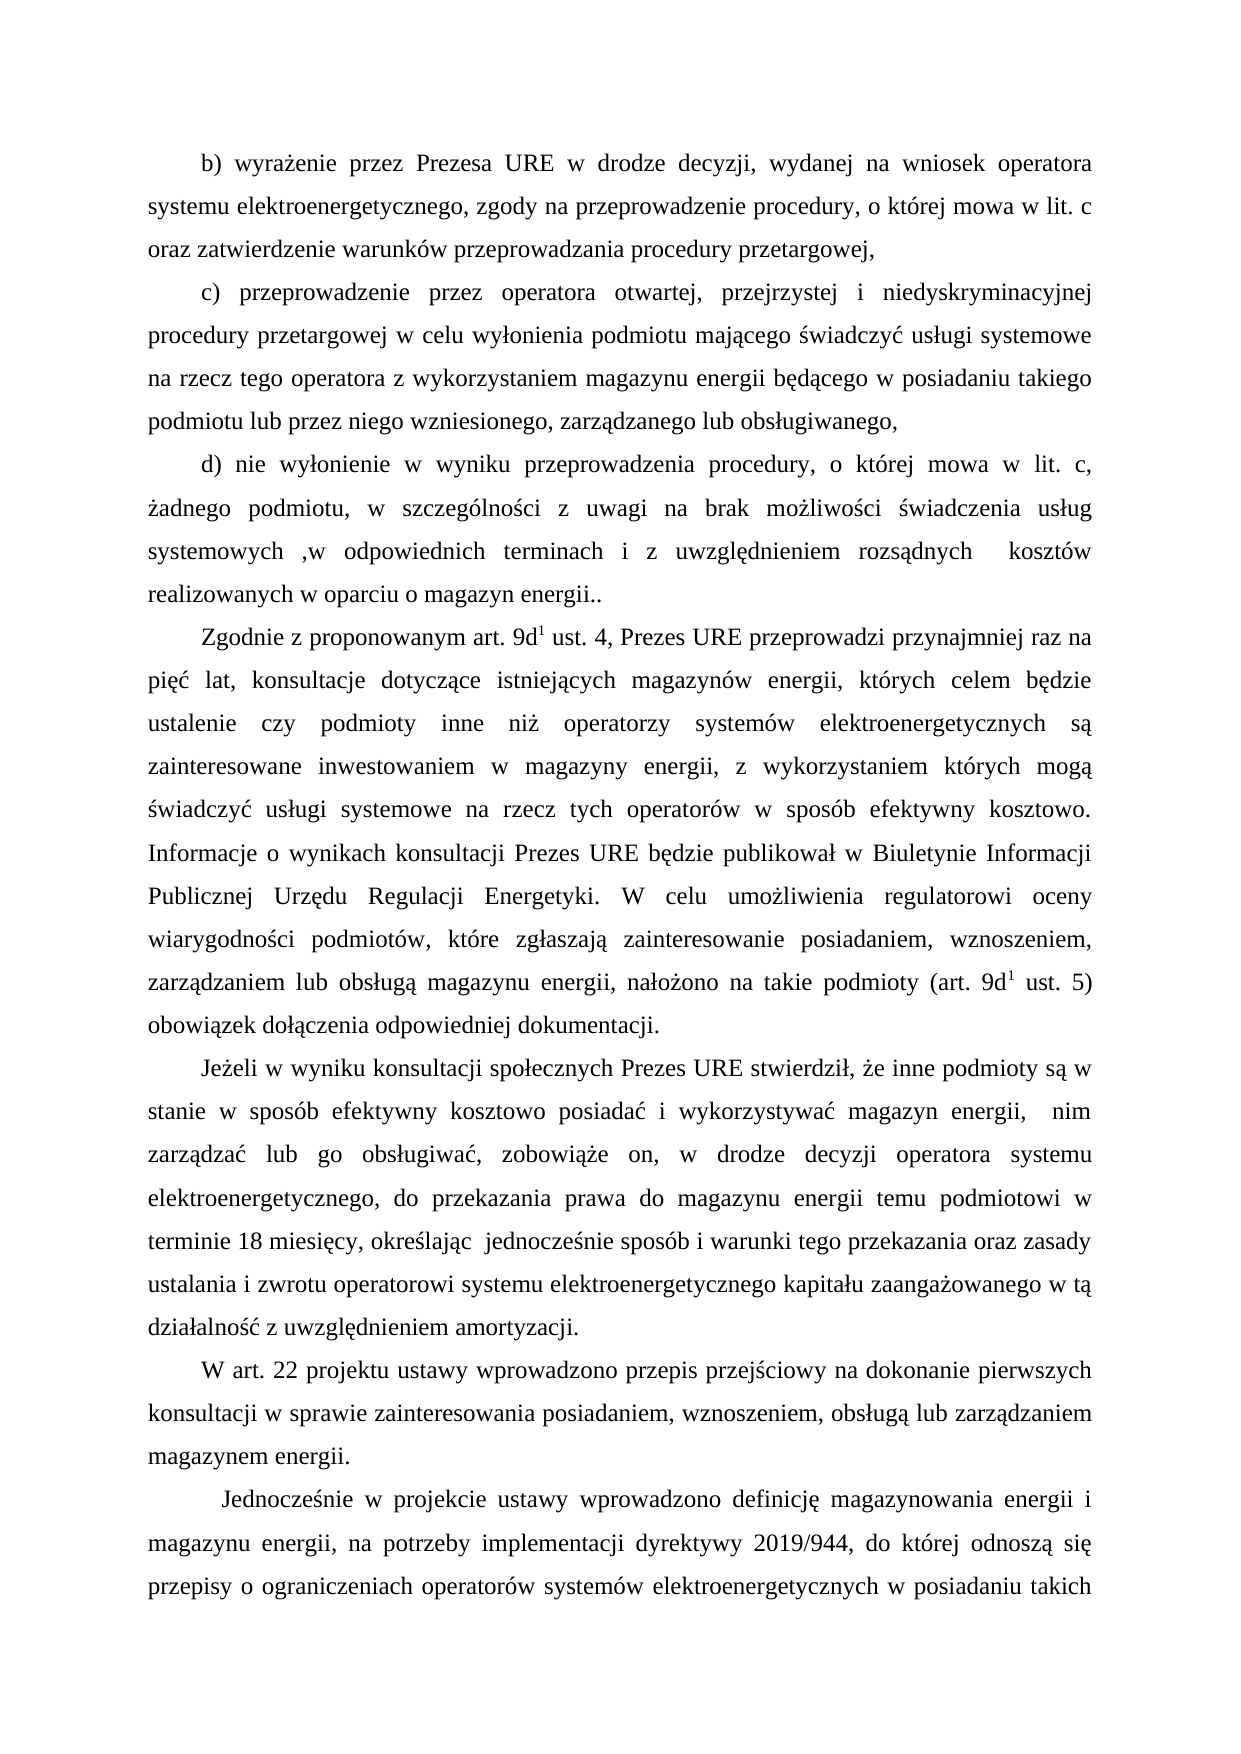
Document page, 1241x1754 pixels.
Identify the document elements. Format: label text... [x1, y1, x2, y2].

text d) nie wyłonienie w wyniku przeprowadzenia procedury, o której mowa w lit. c, żadnego podmiotu, w szczególności z uwagi na brak możliwości świadczenia usług systemowych ,w odpowiednich terminach i z uwzględnieniem rozsądnych kosztów realizowanych w oparciu o magazyn energii.. [148, 449, 1093, 608]
text W art. 22 projektu ustawy wprowadzono przepis przejściowy na dokonanie pierwszych konsultacji w sprawie zainteresowania posiadaniem, wznoszeniem, obsługą lub zarządzaniem magazynem energii. [148, 1355, 1093, 1470]
text Jeżeli w wyniku konsultacji społecznych Prezes URE stwierdził, że inne podmioty są w stanie w sposób efektywny kosztowo posiadać i wykorzystywać magazyn energii, nim zarządzać lub go obsługiwać, zobowiąże on, w drodze decyzji operatora systemu elektroenergetycznego, do przekazania prawa do magazynu energii temu podmiotowi w terminie 18 miesięcy, określając jednocześnie sposób i warunki tego przekazania oraz zasady ustalania i zwrotu operatorowi systemu elektroenergetycznego kapitału zaangażowanego w tą działalność z uwzględnieniem amortyzacji. [148, 1053, 1093, 1341]
text b) wyrażenie przez Prezesa URE w drodze decyzji, wydanej na wniosek operatora systemu elektroenergetycznego, zgody na przeprowadzenie procedury, o której mowa w lit. c oraz zatwierdzenie warunków przeprowadzania procedury przetargowej, [148, 148, 1093, 263]
text c) przeprowadzenie przez operatora otwartej, przejrzystej i niedyskryminacyjnej procedury przetargowej w celu wyłonienia podmiotu mającego świadczyć usługi systemowe na rzecz tego operatora z wykorzystaniem magazynu energii będącego w posiadaniu takiego podmiotu lub przez niego wzniesionego, zarządzanego lub obsługiwanego, [148, 277, 1093, 435]
text Zgodnie z proponowanym art. 9d1 ust. 4, Prezes URE przeprowadzi przynajmniej raz na pięć lat, konsultacje dotyczące istniejących magazynów energii, których celem będzie ustalenie czy podmioty inne niż operatorzy systemów elektroenergetycznych są zainteresowane inwestowaniem w magazyny energii, z wykorzystaniem których mogą świadczyć usługi systemowe na rzecz tych operatorów w sposób efektywny kosztowo. Informacje o wynikach konsultacji Prezes URE będzie publikował w Biuletynie Informacji Publicznej Urzędu Regulacji Energetyki. W celu umożliwienia regulatorowi oceny wiarygodności podmiotów, które zgłaszają zainteresowanie posiadaniem, wznoszeniem, zarządzaniem lub obsługą magazynu energii, nałożono na takie podmioty (art. 9d1 ust. 5) obowiązek dołączenia odpowiedniej dokumentacji. [148, 622, 1093, 1039]
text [148, 1484, 1093, 1599]
